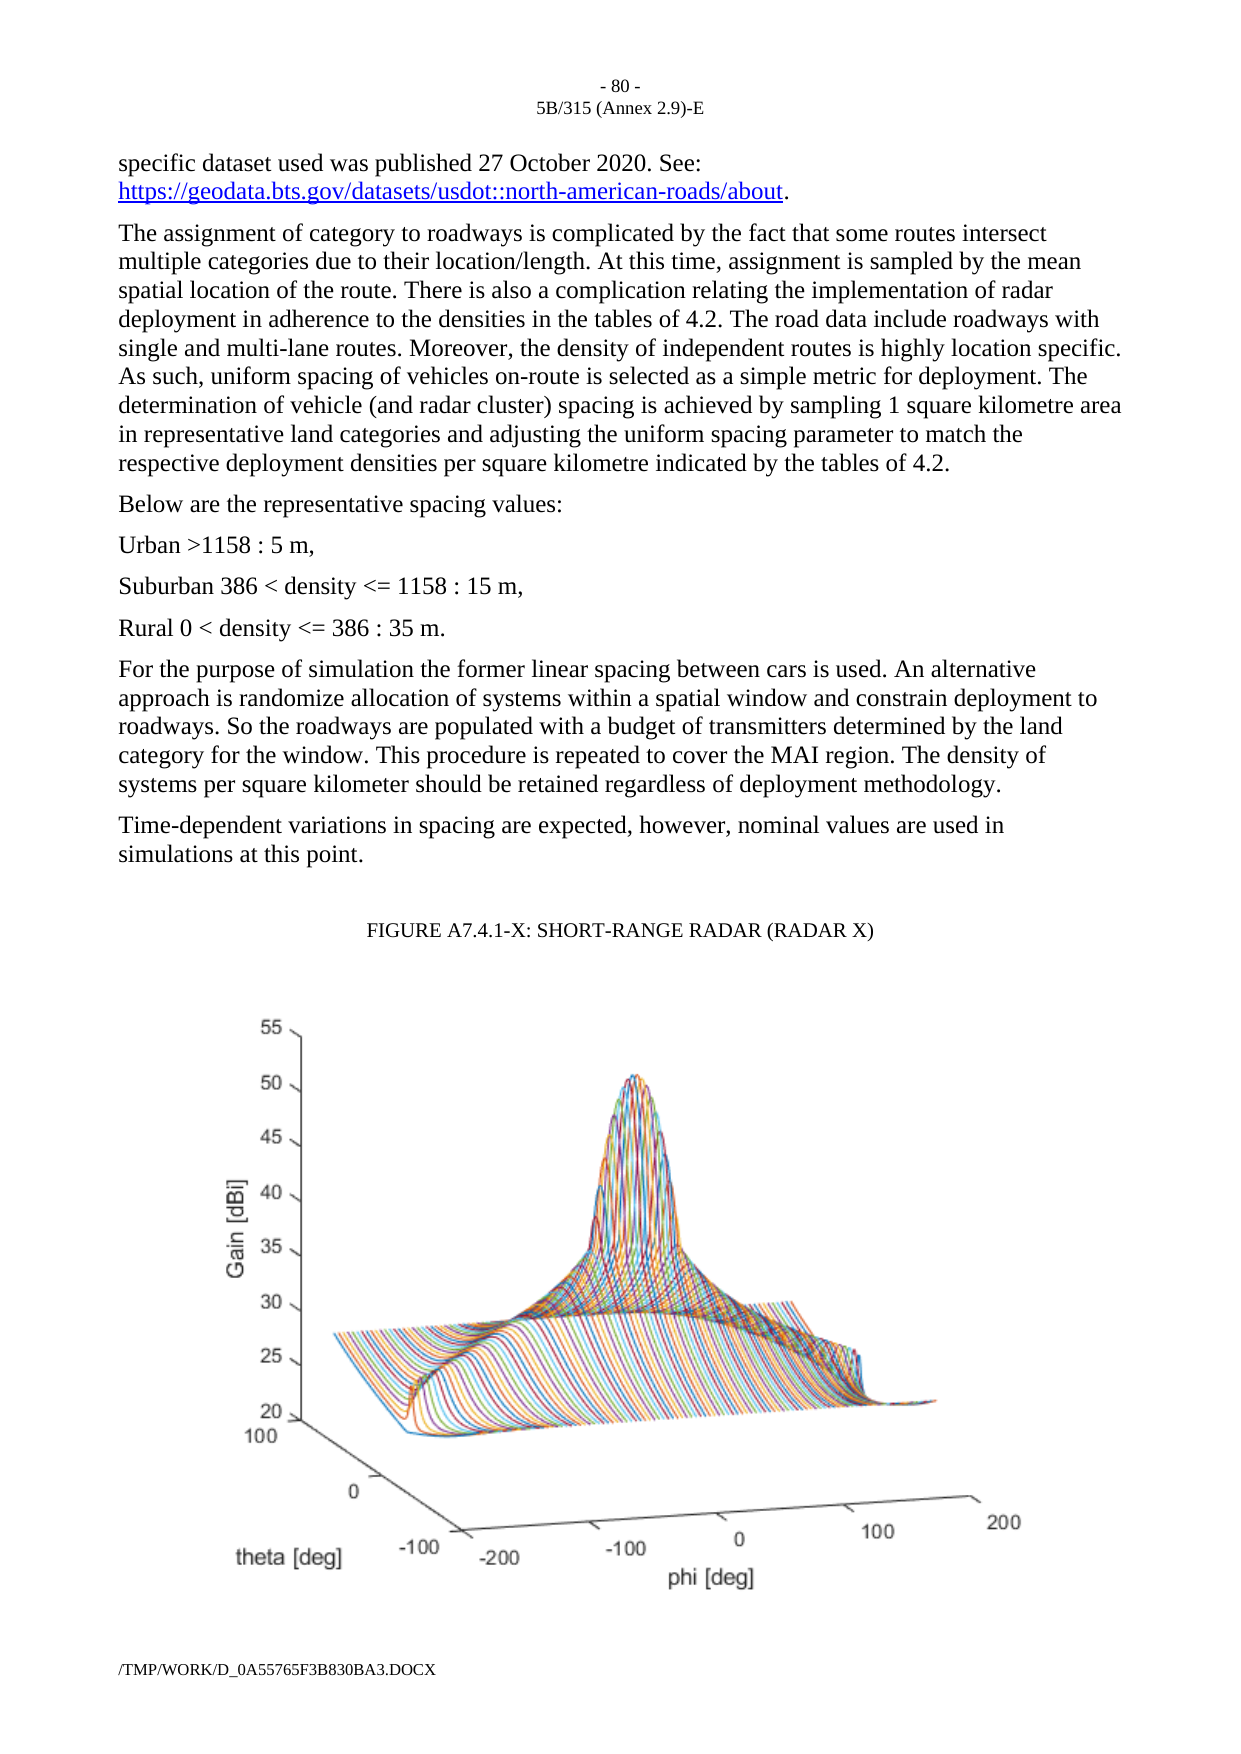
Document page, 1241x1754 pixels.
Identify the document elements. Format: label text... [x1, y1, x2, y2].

text Urban >1158 : 5 m, [118, 530, 1122, 559]
text Below are the representative spacing values: [118, 489, 1122, 518]
text The assignment of category to roadways is complicated by the fact that some routes intersect multiple categories due to their location/length. At this time, assignment is sampled by the mean spatial location of the route. There is also a complication relating the implementation of radar deployment in adherence to the densities in the tables of 4.2. The road data include roadways with single and multi-lane routes. Moreover, the density of independent routes is highly location specific. As such, uniform spacing of vehicles on-route is selected as a simple metric for deployment. The determination of vehicle (and radar cluster) spacing is achieved by sampling 1 square kilometre area in representative land categories and adjusting the uniform spacing parameter to match the respective deployment densities per square kilometre indicated by the tables of 4.2. [118, 218, 1122, 476]
text Time-dependent variations in spacing are expected, however, nominal values are used in simulations at this point. [118, 810, 1122, 868]
text For the purpose of simulation the former linear spacing between cars is used. An alternative approach is randomize allocation of systems within a spatial window and constrain deployment to roadways. So the roadways are populated with a budget of transmitters determined by the land category for the window. This procedure is repeated to cover the MAI region. The density of systems per square kilometer should be retained regardless of deployment methodology. [118, 654, 1122, 798]
text Suburban 386 < density <= 1158 : 15 m, [118, 571, 1122, 600]
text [118, 148, 1122, 205]
picture [188, 954, 1052, 1602]
text figure a7.4.1-X: short-range radar (Radar X) [118, 918, 1122, 942]
text Rural 0 < density <= 386 : 35 m. [118, 613, 1122, 641]
